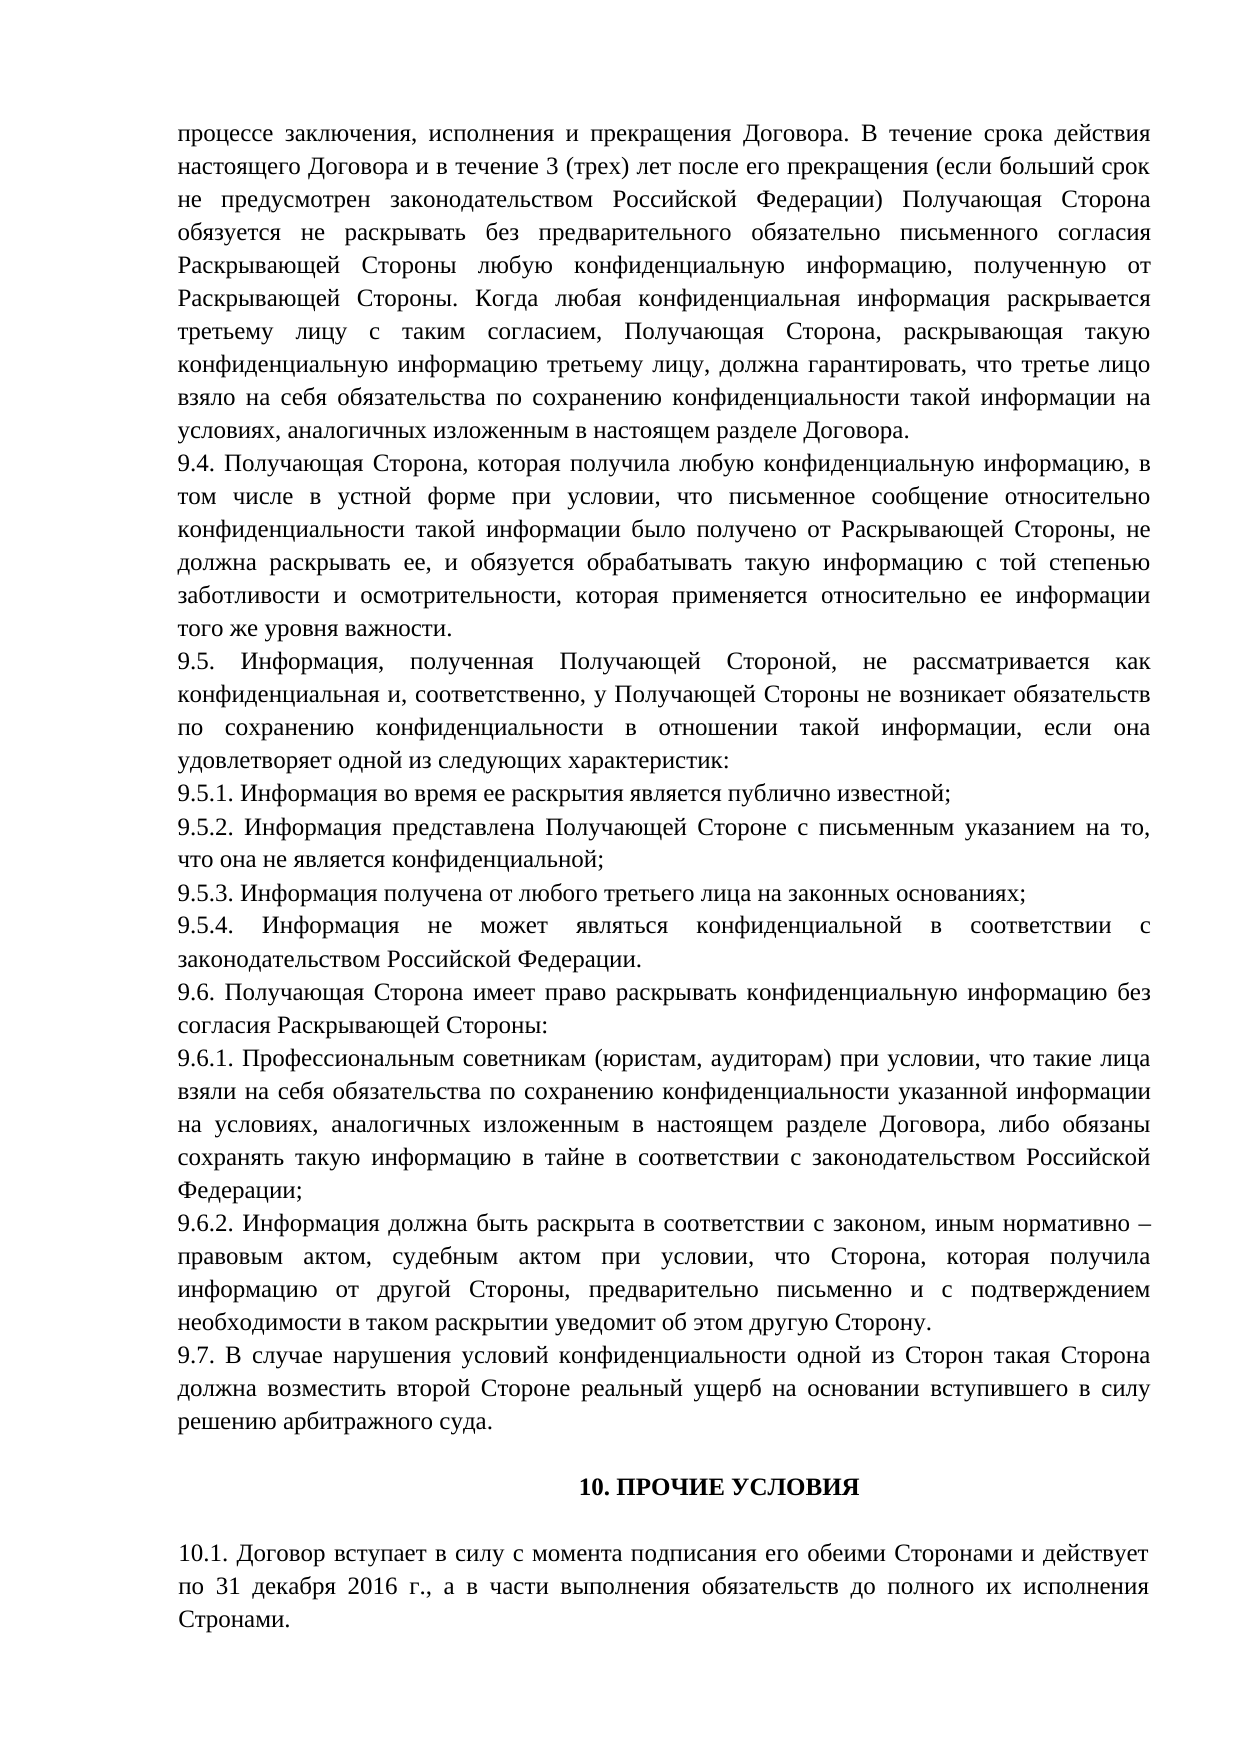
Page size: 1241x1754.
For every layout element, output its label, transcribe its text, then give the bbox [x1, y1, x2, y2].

text 9.6.1. Профессиональным советникам (юристам, аудиторам) при условии, что такие лица взяли на себя обязательства по сохранению конфиденциальности указанной информации на условиях, аналогичных изложенным в настоящем разделе Договора, либо обязаны сохранять такую информацию в тайне в соответствии с законодательством Российской Федерации; [177, 1043, 1152, 1203]
text 9.6. Получающая Сторона имеет право раскрывать конфиденциальную информацию без согласия Раскрывающей Стороны: [177, 977, 1152, 1038]
text 9.5. Информация, полученная Получающей Стороной, не рассматривается как конфиденциальная и, соответственно, у Получающей Стороны не возникает обязательств по сохранению конфиденциальности в отношении такой информации, если она удовлетворяет одной из следующих характеристик: [177, 646, 1152, 774]
text 9.5.1. Информация во время ее раскрытия является публично известной; [177, 778, 1152, 807]
text 9.6.2. Информация должна быть раскрыта в соответствии с законом, иным нормативно – правовым актом, судебным актом при условии, что Сторона, которая получила информацию от другой Стороны, предварительно письменно и с подтверждением необходимости в таком раскрытии уведомит об этом другую Сторону. [177, 1208, 1152, 1336]
list ПРОЧИЕ УСЛОВИЯ [288, 1472, 1150, 1501]
text 10.1. Договор вступает в силу с момента подписания его обеими Сторонами и действует по 31 декабря 2016 г., а в части выполнения обязательств до полного их исполнения Стронами. [178, 1538, 1150, 1633]
text 9.7. В случае нарушения условий конфиденциальности одной из Сторон такая Сторона должна возместить второй Стороне реальный ущерб на основании вступившего в силу решению арбитражного суда. [177, 1340, 1152, 1435]
text 9.4. Получающая Сторона, которая получила любую конфиденциальную информацию, в том числе в устной форме при условии, что письменное сообщение относительно конфиденциальности такой информации было получено от Раскрывающей Стороны, не должна раскрывать ее, и обязуется обрабатывать такую информацию с той степенью заботливости и осмотрительности, которая применяется относительно ее информации того же уровня важности. [177, 448, 1152, 642]
text 9.5.3. Информация получена от любого третьего лица на законных основаниях; [177, 878, 1152, 906]
text 9.5.2. Информация представлена Получающей Стороне с письменным указанием на то, что она не является конфиденциальной; [177, 812, 1152, 873]
text 9.5.4. Информация не может являться конфиденциальной в соответствии с законодательством Российской Федерации. [177, 911, 1152, 972]
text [177, 118, 1152, 444]
